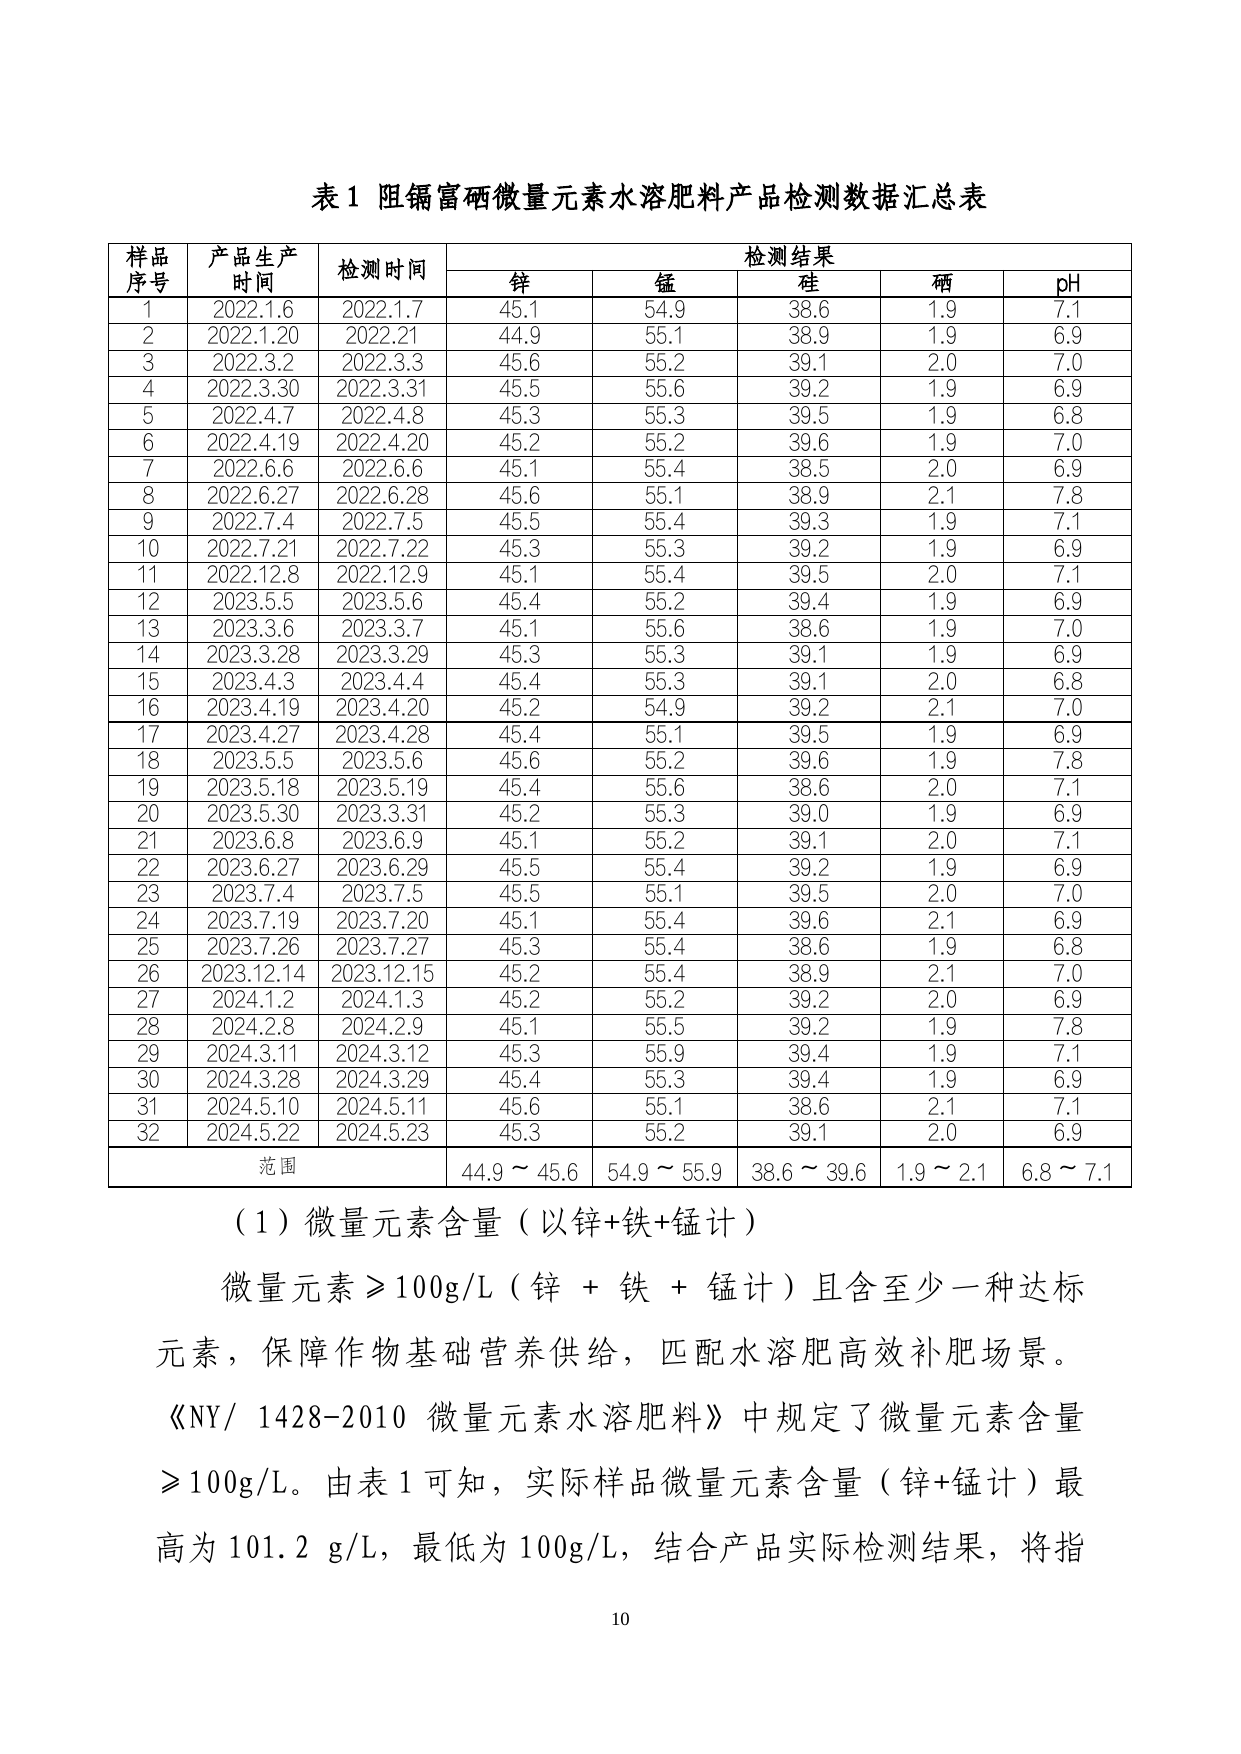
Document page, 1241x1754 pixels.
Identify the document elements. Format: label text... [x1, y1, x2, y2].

table_cell 45.1 [447, 457, 592, 482]
table_cell 1.9 [881, 1041, 1003, 1067]
table_cell 2023.6.29 [319, 855, 446, 881]
table_cell 2.0 [881, 457, 1003, 482]
table_cell 39.6 [738, 749, 880, 774]
table_cell 7.8 [1004, 749, 1131, 774]
table_cell 1 [109, 298, 187, 323]
table_cell 14 [109, 643, 187, 668]
table_cell 45.1 [447, 908, 592, 934]
table_cell 7.0 [1004, 616, 1131, 642]
table_cell 55.4 [593, 855, 737, 881]
table_cell 55.3 [593, 802, 737, 828]
table_cell 38.6 [738, 776, 880, 801]
table_cell 45.3 [447, 1041, 592, 1067]
table_cell 55.2 [593, 351, 737, 376]
table_cell 2.0 [881, 669, 1003, 695]
table_cell 2.0 [881, 988, 1003, 1013]
table_cell 2.1 [881, 961, 1003, 987]
table_cell 2023.5.30 [188, 802, 318, 828]
table_cell 2023.4.20 [319, 696, 446, 721]
table_cell 1.9 [881, 510, 1003, 535]
text （1）微量元素含量（以锌+铁+锰计） [153, 1188, 1087, 1252]
table_cell 38.9 [738, 324, 880, 349]
table_cell 39.5 [738, 723, 880, 748]
table_cell 2022.7.22 [319, 536, 446, 562]
table_cell 45.2 [447, 430, 592, 456]
table_cell 2023.7.19 [188, 908, 318, 934]
table_cell 55.4 [593, 961, 737, 987]
table_cell 2023.4.3 [188, 669, 318, 695]
table_cell 6.9 [1004, 802, 1131, 828]
table_cell 6.9 [1004, 908, 1131, 934]
table_cell 2024.5.11 [319, 1094, 446, 1120]
table_cell 2.0 [881, 829, 1003, 854]
table_cell 45.4 [447, 1068, 592, 1093]
table_cell 4 [109, 377, 187, 403]
table_cell 55.2 [593, 430, 737, 456]
table_cell 19 [109, 776, 187, 801]
table_cell 2022.1.6 [188, 298, 318, 323]
table_cell 6.9 [1004, 377, 1131, 403]
table_cell 55.4 [593, 457, 737, 482]
table_cell 7.1 [1004, 1041, 1131, 1067]
table_cell 55.6 [593, 377, 737, 403]
table_cell 6.9 [1004, 324, 1131, 349]
table_cell 1.9 [881, 404, 1003, 429]
table_cell 2022.4.7 [188, 404, 318, 429]
table_cell 45.3 [447, 1121, 592, 1146]
table_cell 55.4 [593, 935, 737, 960]
table_cell 45.1 [447, 616, 592, 642]
table_cell 2022.12.8 [188, 563, 318, 588]
table_cell 9 [109, 510, 187, 535]
table_cell 39.2 [738, 696, 880, 721]
table_cell 39.1 [738, 643, 880, 668]
table_cell 45.1 [447, 298, 592, 323]
table_cell 38.6 [738, 298, 880, 323]
table_cell 29 [109, 1041, 187, 1067]
table_cell 45.1 [447, 1015, 592, 1040]
table_cell 2022.7.21 [188, 536, 318, 562]
table_cell 45.2 [447, 802, 592, 828]
table_cell 6.9 [1004, 988, 1131, 1013]
table_cell 2023.6.9 [319, 829, 446, 854]
table_cell 7.8 [1004, 1015, 1131, 1040]
table_cell 2022.4.19 [188, 430, 318, 456]
table_cell 2023.7.5 [319, 882, 446, 907]
table_cell 55.1 [593, 1094, 737, 1120]
table_cell 11 [109, 563, 187, 588]
table_cell 45.3 [447, 935, 592, 960]
table_cell 2022.6.6 [188, 457, 318, 482]
table_cell 1.9 [881, 749, 1003, 774]
table_cell 1.9 [881, 324, 1003, 349]
table_cell 2023.7.20 [319, 908, 446, 934]
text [153, 1252, 1087, 1577]
table_cell 锌 [447, 271, 592, 296]
table_cell 2024.5.23 [319, 1121, 446, 1146]
table_cell 13 [109, 616, 187, 642]
table_cell 6.9 [1004, 590, 1131, 615]
text 表1 阻镉富硒微量元素水溶肥料产品检测数据汇总表 [153, 162, 1087, 227]
table_cell 2023.7.27 [319, 935, 446, 960]
table_cell 6 [109, 430, 187, 456]
table_cell 55.2 [593, 988, 737, 1013]
table_cell 28 [109, 1015, 187, 1040]
table_cell 38.6～39.6 [738, 1148, 880, 1186]
table_cell 39.5 [738, 563, 880, 588]
table_cell 硅 [738, 271, 880, 296]
table_cell 55.9 [593, 1041, 737, 1067]
table_cell 31 [109, 1094, 187, 1120]
table_cell 7.1 [1004, 510, 1131, 535]
table_cell 7.0 [1004, 961, 1131, 987]
table_cell 44.9 [447, 324, 592, 349]
table_cell 55.3 [593, 404, 737, 429]
table_cell 1.9 [881, 377, 1003, 403]
table_cell 2023.3.7 [319, 616, 446, 642]
table_cell 39.3 [738, 510, 880, 535]
table_cell 2023.5.19 [319, 776, 446, 801]
table_cell 39.2 [738, 536, 880, 562]
table_cell 2.0 [881, 882, 1003, 907]
table_cell 55.1 [593, 483, 737, 509]
table_cell 55.2 [593, 749, 737, 774]
table_cell 2023.3.6 [188, 616, 318, 642]
table_cell 7.1 [1004, 563, 1131, 588]
table_cell 7.8 [1004, 483, 1131, 509]
table_cell 39.5 [738, 404, 880, 429]
table_cell 45.6 [447, 483, 592, 509]
table_cell 2022.4.8 [319, 404, 446, 429]
table_cell 39.4 [738, 590, 880, 615]
table_cell 16 [109, 696, 187, 721]
table_cell 38.9 [738, 483, 880, 509]
table_cell 39.1 [738, 1121, 880, 1146]
table_cell 1.9 [881, 643, 1003, 668]
table_cell 7.1 [1004, 1094, 1131, 1120]
table_cell 55.4 [593, 908, 737, 934]
table_cell 2.1 [881, 908, 1003, 934]
table_cell 45.4 [447, 723, 592, 748]
table_cell 45.3 [447, 643, 592, 668]
table_cell 2023.4.19 [188, 696, 318, 721]
table_cell 2.1 [881, 483, 1003, 509]
table_cell 2023.5.18 [188, 776, 318, 801]
table_cell 2024.3.29 [319, 1068, 446, 1093]
table_cell 2024.3.12 [319, 1041, 446, 1067]
table_cell 55.2 [593, 1121, 737, 1146]
table_cell 55.4 [593, 563, 737, 588]
table_cell 39.5 [738, 882, 880, 907]
table_cell 7 [109, 457, 187, 482]
table_cell 38.6 [738, 616, 880, 642]
table_cell 2.0 [881, 776, 1003, 801]
table_cell 39.2 [738, 1015, 880, 1040]
table_cell 6.8 [1004, 935, 1131, 960]
table_cell 39.1 [738, 351, 880, 376]
table_cell 26 [109, 961, 187, 987]
table_cell 55.2 [593, 590, 737, 615]
table_cell 7.0 [1004, 351, 1131, 376]
table_cell 45.4 [447, 776, 592, 801]
table_cell 45.2 [447, 696, 592, 721]
table_cell 2022.12.9 [319, 563, 446, 588]
table_cell 30 [109, 1068, 187, 1093]
table_cell 2024.5.22 [188, 1121, 318, 1146]
table_cell 7.1 [1004, 776, 1131, 801]
table_cell 45.6 [447, 1094, 592, 1120]
table_cell 45.1 [447, 829, 592, 854]
table_cell 2023.7.4 [188, 882, 318, 907]
table_cell 6.9 [1004, 457, 1131, 482]
table_cell 45.6 [447, 351, 592, 376]
table_cell 2022.6.27 [188, 483, 318, 509]
table_cell 45.3 [447, 536, 592, 562]
table_cell 45.4 [447, 669, 592, 695]
table_cell 45.5 [447, 882, 592, 907]
table_cell 2.1 [881, 1094, 1003, 1120]
table_cell 2023.3.31 [319, 802, 446, 828]
table_cell 38.5 [738, 457, 880, 482]
table_cell 6.9 [1004, 723, 1131, 748]
table_cell 44.9～45.6 [447, 1148, 592, 1186]
table_cell 45.2 [447, 961, 592, 987]
table_cell 39.1 [738, 829, 880, 854]
table_cell 1.9 [881, 1068, 1003, 1093]
table_cell 2023.3.28 [188, 643, 318, 668]
table_cell 39.6 [738, 908, 880, 934]
table_cell 2.0 [881, 563, 1003, 588]
table_cell 1.9 [881, 723, 1003, 748]
table_cell 2022.3.2 [188, 351, 318, 376]
table_cell 45.3 [447, 404, 592, 429]
table_header 样品序号 [109, 244, 187, 296]
table_cell 6.9 [1004, 643, 1131, 668]
table_cell 55.1 [593, 882, 737, 907]
table_cell 55.4 [593, 510, 737, 535]
table_cell 2023.6.27 [188, 855, 318, 881]
table_cell 24 [109, 908, 187, 934]
table_cell 7.0 [1004, 430, 1131, 456]
table_cell 25 [109, 935, 187, 960]
table_cell 45.2 [447, 988, 592, 1013]
table_cell 39.1 [738, 669, 880, 695]
table_cell 1.9 [881, 616, 1003, 642]
table_cell 1.9 [881, 802, 1003, 828]
table_cell 2022.6.6 [319, 457, 446, 482]
table_cell 2022.1.20 [188, 324, 318, 349]
table_cell 2023.4.27 [188, 723, 318, 748]
table_cell 45.5 [447, 855, 592, 881]
table_cell 2022.7.4 [188, 510, 318, 535]
table_cell 2024.3.11 [188, 1041, 318, 1067]
table_cell 范围 [109, 1148, 446, 1186]
table_cell 54.9 [593, 298, 737, 323]
table_cell 27 [109, 988, 187, 1013]
table_cell 55.5 [593, 1015, 737, 1040]
table_cell 2022.3.3 [319, 351, 446, 376]
table_header 检测结果 [447, 244, 1131, 270]
table_cell 2023.4.28 [319, 723, 446, 748]
table_cell 15 [109, 669, 187, 695]
table_cell 7.1 [1004, 829, 1131, 854]
table_cell 45.4 [447, 590, 592, 615]
table_cell 2022.7.5 [319, 510, 446, 535]
table_cell 2023.4.4 [319, 669, 446, 695]
table_cell 45.5 [447, 377, 592, 403]
table_cell 1.9 [881, 430, 1003, 456]
table_cell 45.5 [447, 510, 592, 535]
table_cell 12 [109, 590, 187, 615]
table_cell 2024.2.8 [188, 1015, 318, 1040]
table_cell 39.0 [738, 802, 880, 828]
table_cell 2023.7.26 [188, 935, 318, 960]
table_cell 6.8 [1004, 669, 1131, 695]
table_cell 2022.21 [319, 324, 446, 349]
table_cell 10 [109, 536, 187, 562]
table_cell 55.6 [593, 776, 737, 801]
table_cell 21 [109, 829, 187, 854]
table_cell 6.9 [1004, 1121, 1131, 1146]
table_cell 2023.12.15 [319, 961, 446, 987]
table_cell 17 [109, 723, 187, 748]
table_cell 8 [109, 483, 187, 509]
table_cell 20 [109, 802, 187, 828]
table_cell 38.6 [738, 935, 880, 960]
table_cell 39.6 [738, 430, 880, 456]
table_cell 2023.5.5 [188, 590, 318, 615]
table_cell 2024.2.9 [319, 1015, 446, 1040]
table_cell 6.9 [1004, 855, 1131, 881]
table_cell 1.9 [881, 935, 1003, 960]
table_cell 54.9 [593, 696, 737, 721]
table_cell 1.9 [881, 1015, 1003, 1040]
table_cell 1.9 [881, 855, 1003, 881]
table_cell 55.1 [593, 324, 737, 349]
table_cell 2023.6.8 [188, 829, 318, 854]
table_cell 7.0 [1004, 882, 1131, 907]
table_cell pH [1004, 271, 1131, 296]
table_cell 2024.3.28 [188, 1068, 318, 1093]
table_cell 1.9 [881, 590, 1003, 615]
table_cell 1.9～2.1 [881, 1148, 1003, 1186]
table_cell 6.9 [1004, 1068, 1131, 1093]
table_cell 38.6 [738, 1094, 880, 1120]
table_cell 32 [109, 1121, 187, 1146]
table_cell 2022.3.30 [188, 377, 318, 403]
table_cell 2023.12.14 [188, 961, 318, 987]
table_cell 2024.1.3 [319, 988, 446, 1013]
table_cell 7.1 [1004, 298, 1131, 323]
table_cell 54.9～55.9 [593, 1148, 737, 1186]
table_cell 2.0 [881, 1121, 1003, 1146]
table_cell 6.8～7.1 [1004, 1148, 1131, 1186]
table_cell 锰 [593, 271, 737, 296]
table_cell 55.3 [593, 1068, 737, 1093]
table_cell 6.8 [1004, 404, 1131, 429]
table_cell 2024.5.10 [188, 1094, 318, 1120]
table_cell 39.2 [738, 377, 880, 403]
table_cell 39.2 [738, 855, 880, 881]
table_cell 45.6 [447, 749, 592, 774]
table_cell 39.4 [738, 1068, 880, 1093]
table_cell 23 [109, 882, 187, 907]
table_cell 39.2 [738, 988, 880, 1013]
table_cell 55.2 [593, 829, 737, 854]
table_cell 2024.1.2 [188, 988, 318, 1013]
table_cell 55.3 [593, 536, 737, 562]
table_cell 18 [109, 749, 187, 774]
table_cell 3 [109, 351, 187, 376]
table_cell 6.9 [1004, 536, 1131, 562]
table_header 产品生产时间 [188, 244, 318, 296]
table_cell 55.1 [593, 723, 737, 748]
table_cell 39.4 [738, 1041, 880, 1067]
table_cell 22 [109, 855, 187, 881]
table_cell 7.0 [1004, 696, 1131, 721]
table_cell 2022.6.28 [319, 483, 446, 509]
table_cell 2022.4.20 [319, 430, 446, 456]
table_cell 1.9 [881, 536, 1003, 562]
table_cell 2 [109, 324, 187, 349]
table_cell 1.9 [881, 298, 1003, 323]
table_cell 2022.3.31 [319, 377, 446, 403]
table_header 检测时间 [319, 244, 446, 296]
table_cell 2023.5.6 [319, 590, 446, 615]
table_cell 2022.1.7 [319, 298, 446, 323]
table_cell 2.1 [881, 696, 1003, 721]
table_cell 55.3 [593, 643, 737, 668]
table_cell 38.9 [738, 961, 880, 987]
table_cell 2.0 [881, 351, 1003, 376]
table_cell 2023.5.5 [188, 749, 318, 774]
table_cell 55.6 [593, 616, 737, 642]
table_cell 2023.5.6 [319, 749, 446, 774]
table_cell 2023.3.29 [319, 643, 446, 668]
table_cell 硒 [881, 271, 1003, 296]
table_cell 45.1 [447, 563, 592, 588]
table_cell 55.3 [593, 669, 737, 695]
table_cell 5 [109, 404, 187, 429]
